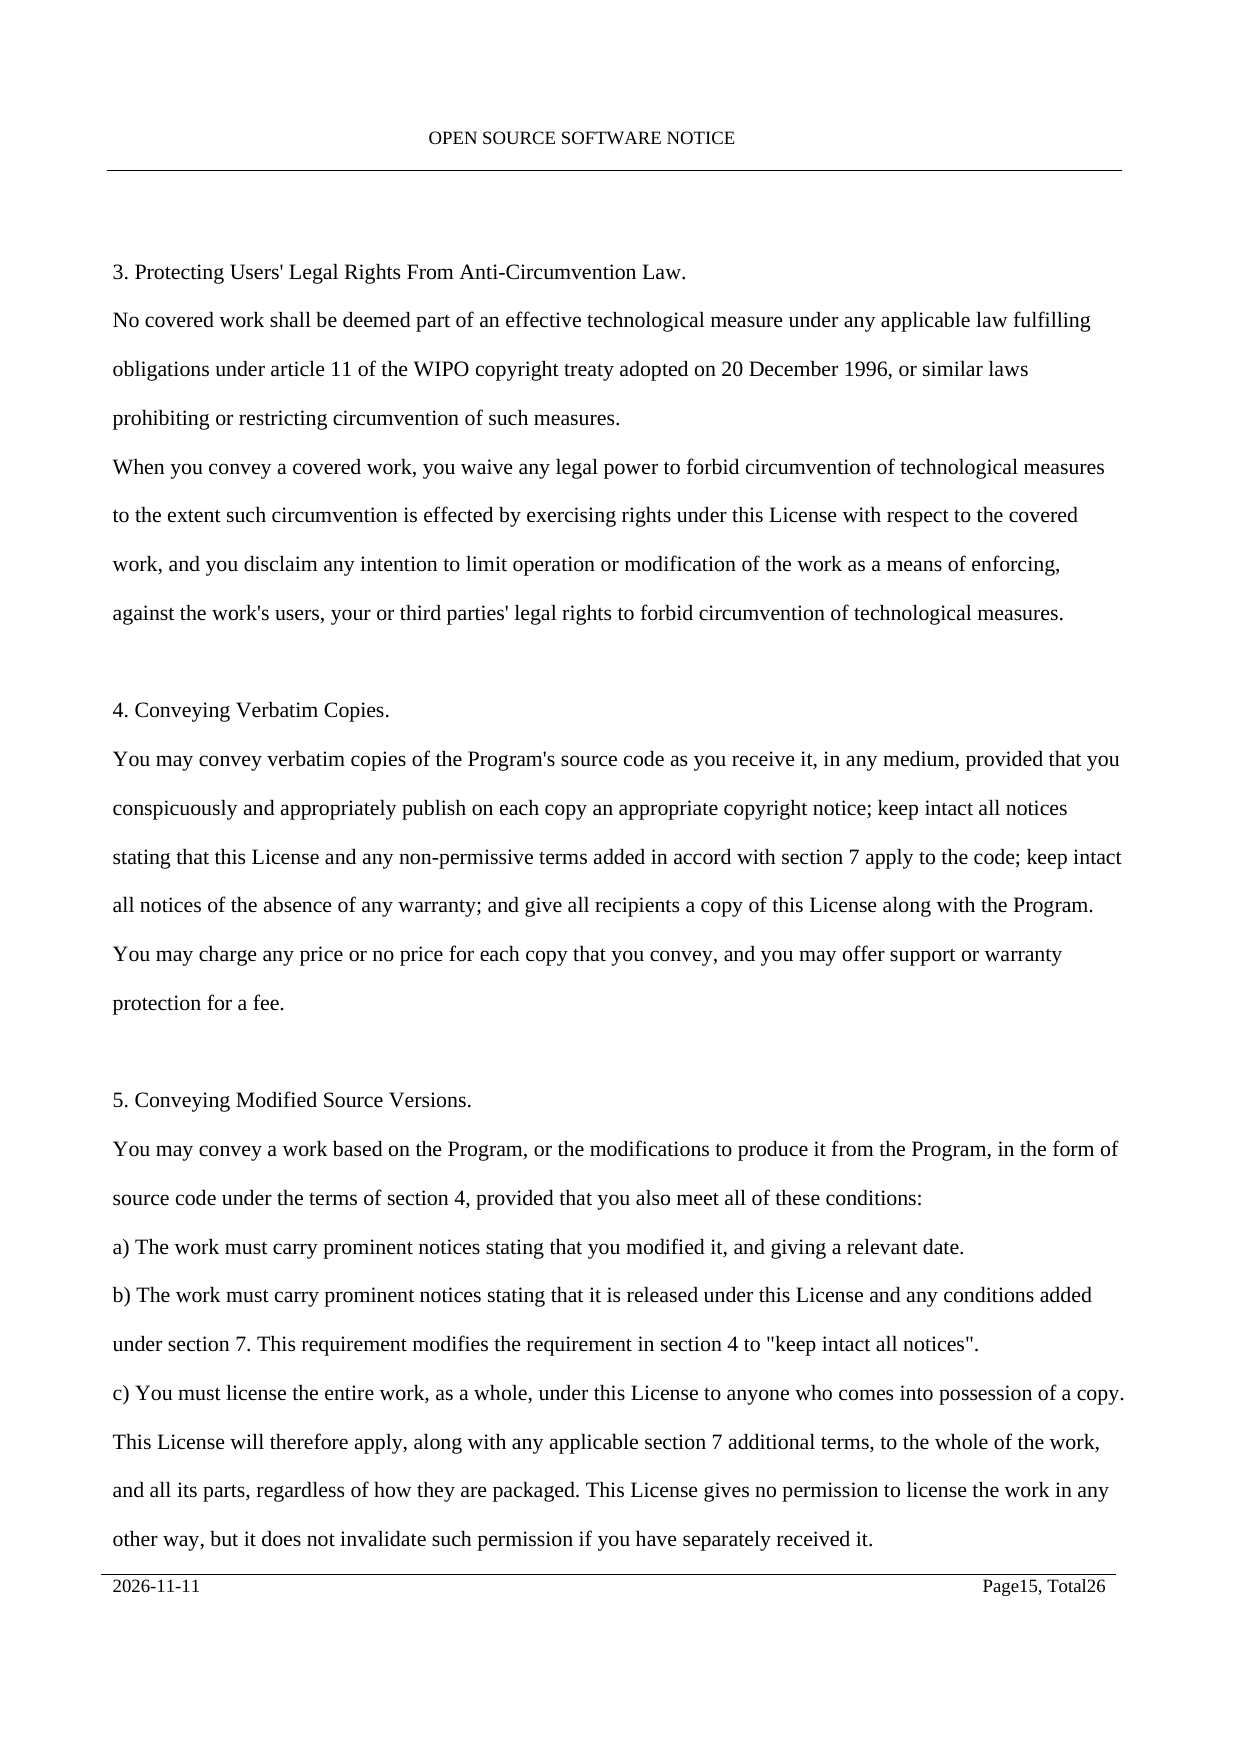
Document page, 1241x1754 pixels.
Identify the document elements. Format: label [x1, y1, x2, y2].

text [112, 206, 1128, 1555]
